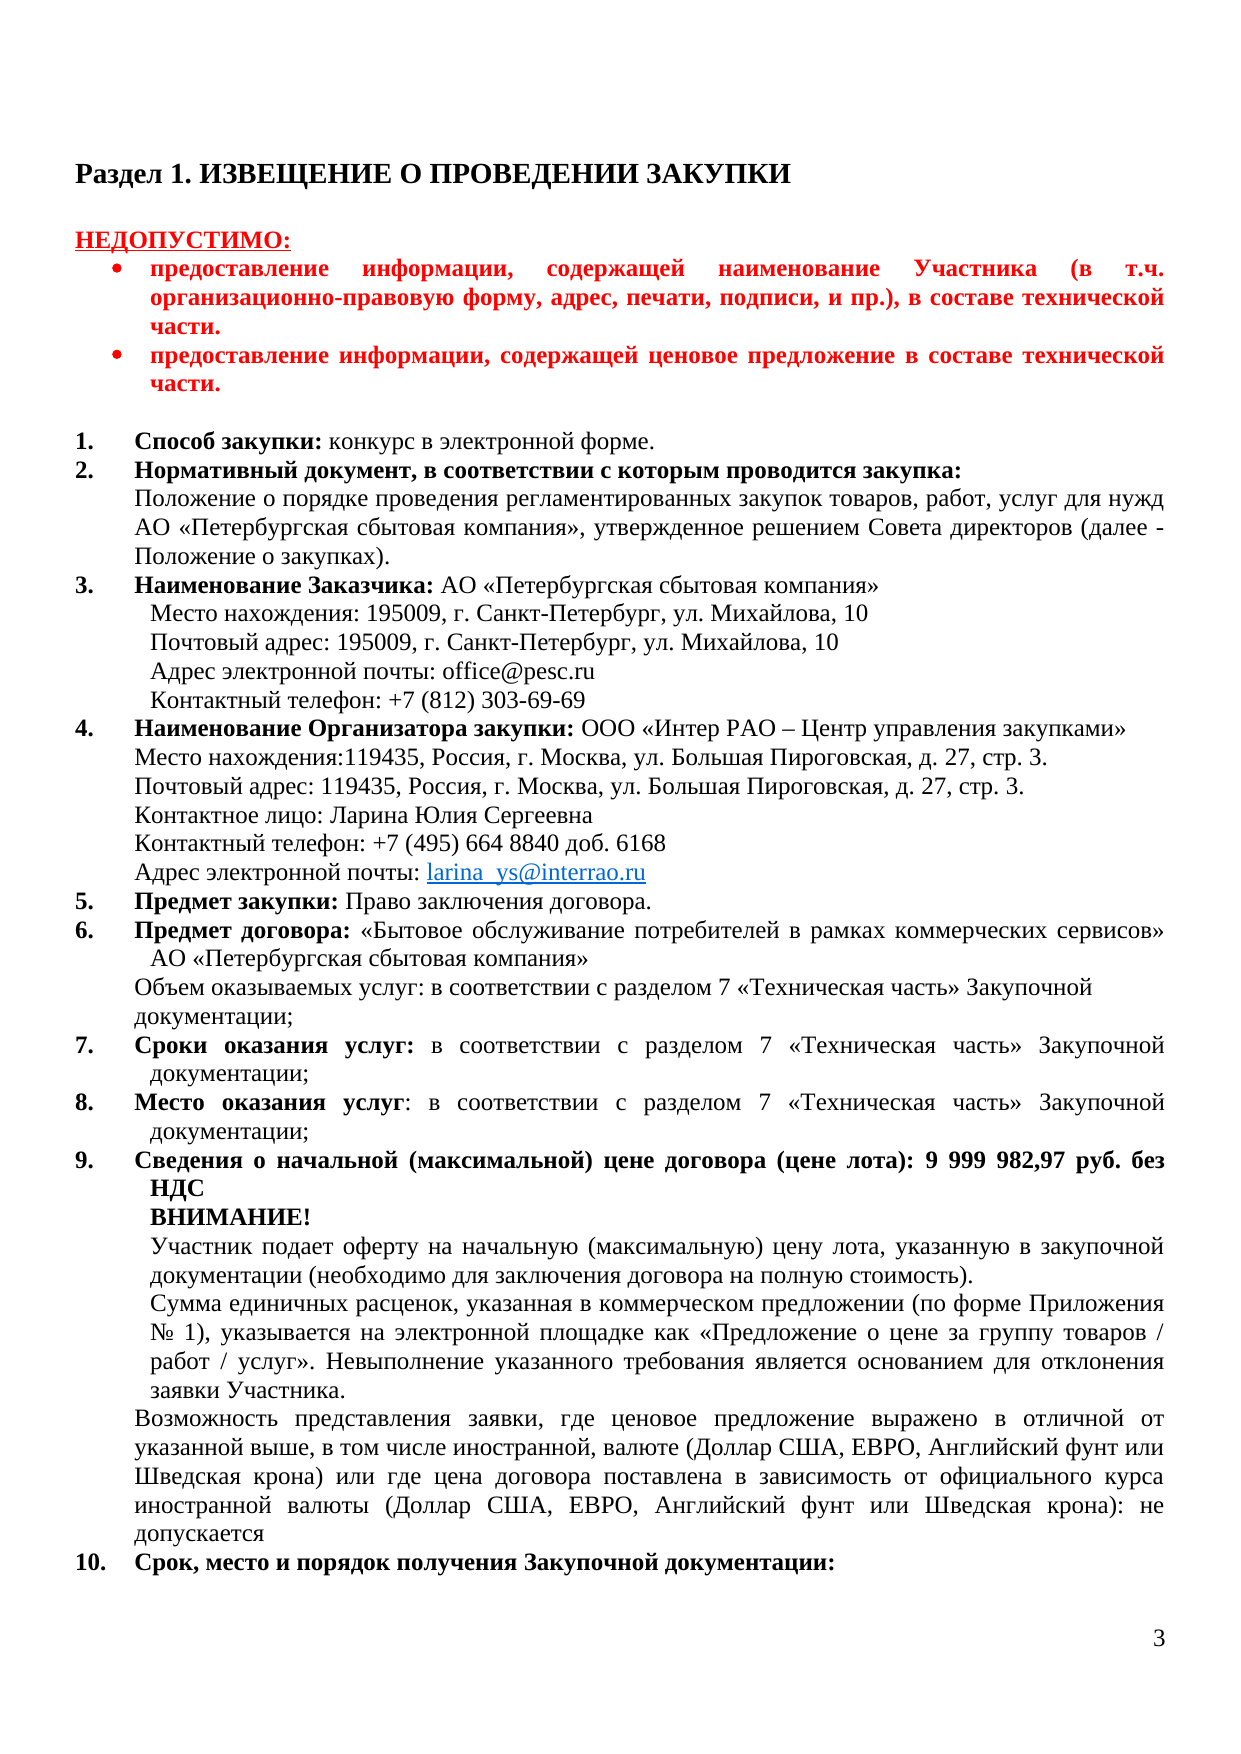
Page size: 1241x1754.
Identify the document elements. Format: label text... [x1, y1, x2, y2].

list Нормативный документ, в соответствии с которым проводится закупка: [75, 455, 1165, 483]
list Наименование Заказчика: АО «Петербургская сбытовая компания» [75, 570, 1165, 598]
list Место нахождения: 195009, г. Санкт-Петербург, ул. Михайлова, 10 [150, 598, 1165, 627]
list Почтовый адрес: 195009, г. Санкт-Петербург, ул. Михайлова, 10 [150, 627, 1165, 656]
text Почтовый адрес: 119435, Россия, г. Москва, ул. Большая Пироговская, д. 27, стр. 3. [134, 771, 1165, 800]
list Положение о порядке проведения регламентированных закупок товаров, работ, услуг для нужд АО «Петербургская сбытовая компания», утвержденное решением Совета директоров (далее - Положение о закупках). [134, 483, 1165, 570]
subtitle Раздел 1. ИЗВЕЩЕНИЕ О ПРОВЕДЕНИИ ЗАКУПКИ [75, 156, 1165, 190]
text Возможность представления заявки, где ценовое предложение выражено в отличной от указанной выше, в том числе иностранной, валюте (Доллар США, ЕВРО, Английский фунт или Шведская крона) или где цена договора поставлена в зависимость от официального курса иностранной валюты (Доллар США, ЕВРО, Английский фунт или Шведская крона): не допускается [134, 1403, 1165, 1547]
text Адрес электронной почты: larina_ys@interrao.ru [134, 857, 1165, 886]
list Способ закупки: конкурс в электронной форме. [75, 426, 1165, 455]
text НЕДОПУСТИМО: [75, 225, 1165, 253]
list Участник подает оферту на начальную (максимальную) цену лота, указанную в закупочной документации (необходимо для заключения договора на полную стоимость). [150, 1231, 1165, 1288]
text Контактный телефон: +7 (495) 664 8840 доб. 6168 [134, 828, 1165, 857]
list предоставление информации, содержащей ценовое предложение в составе технической части. [112, 340, 1165, 397]
list Место оказания услуг: в соответствии с разделом 7 «Техническая часть» Закупочной документации; [75, 1087, 1165, 1145]
list Сроки оказания услуг: в соответствии с разделом 7 «Техническая часть» Закупочной документации; [75, 1030, 1165, 1087]
list ВНИМАНИЕ! [150, 1202, 1165, 1231]
list Предмет закупки: Право заключения договора. [75, 886, 1165, 915]
list Сведения о начальной (максимальной) цене договора (цене лота): 9 999 982,97 руб. без НДС [75, 1145, 1165, 1202]
list Срок, место и порядок получения Закупочной документации: [75, 1547, 1165, 1576]
list Контактный телефон: +7 (812) 303-69-69 [150, 685, 1165, 713]
list Наименование Организатора закупки: ООО «Интер РАО – Центр управления закупками» [75, 713, 1165, 742]
list Предмет договора: «Бытовое обслуживание потребителей в рамках коммерческих сервисов» АО «Петербургская сбытовая компания» [75, 915, 1165, 972]
text Контактное лицо: Ларина Юлия Сергеевна [134, 800, 1165, 828]
text Объем оказываемых услуг: в соответствии с разделом 7 «Техническая часть» Закупочной документации; [134, 972, 1165, 1030]
text Место нахождения:119435, Россия, г. Москва, ул. Большая Пироговская, д. 27, стр. 3. [134, 742, 1165, 771]
list Сумма единичных расценок, указанная в коммерческом предложении (по форме Приложения № 1), указывается на электронной площадке как «Предложение о цене за группу товаров / работ / услуг». Невыполнение указанного требования является основанием для отклонения заявки Участника. [150, 1288, 1165, 1403]
list Адрес электронной почты: office@pesc.ru [150, 656, 1165, 685]
list предоставление информации, содержащей наименование Участника (в т.ч. организационно-правовую форму, адрес, печати, подписи, и пр.), в составе технической части. [112, 253, 1165, 340]
